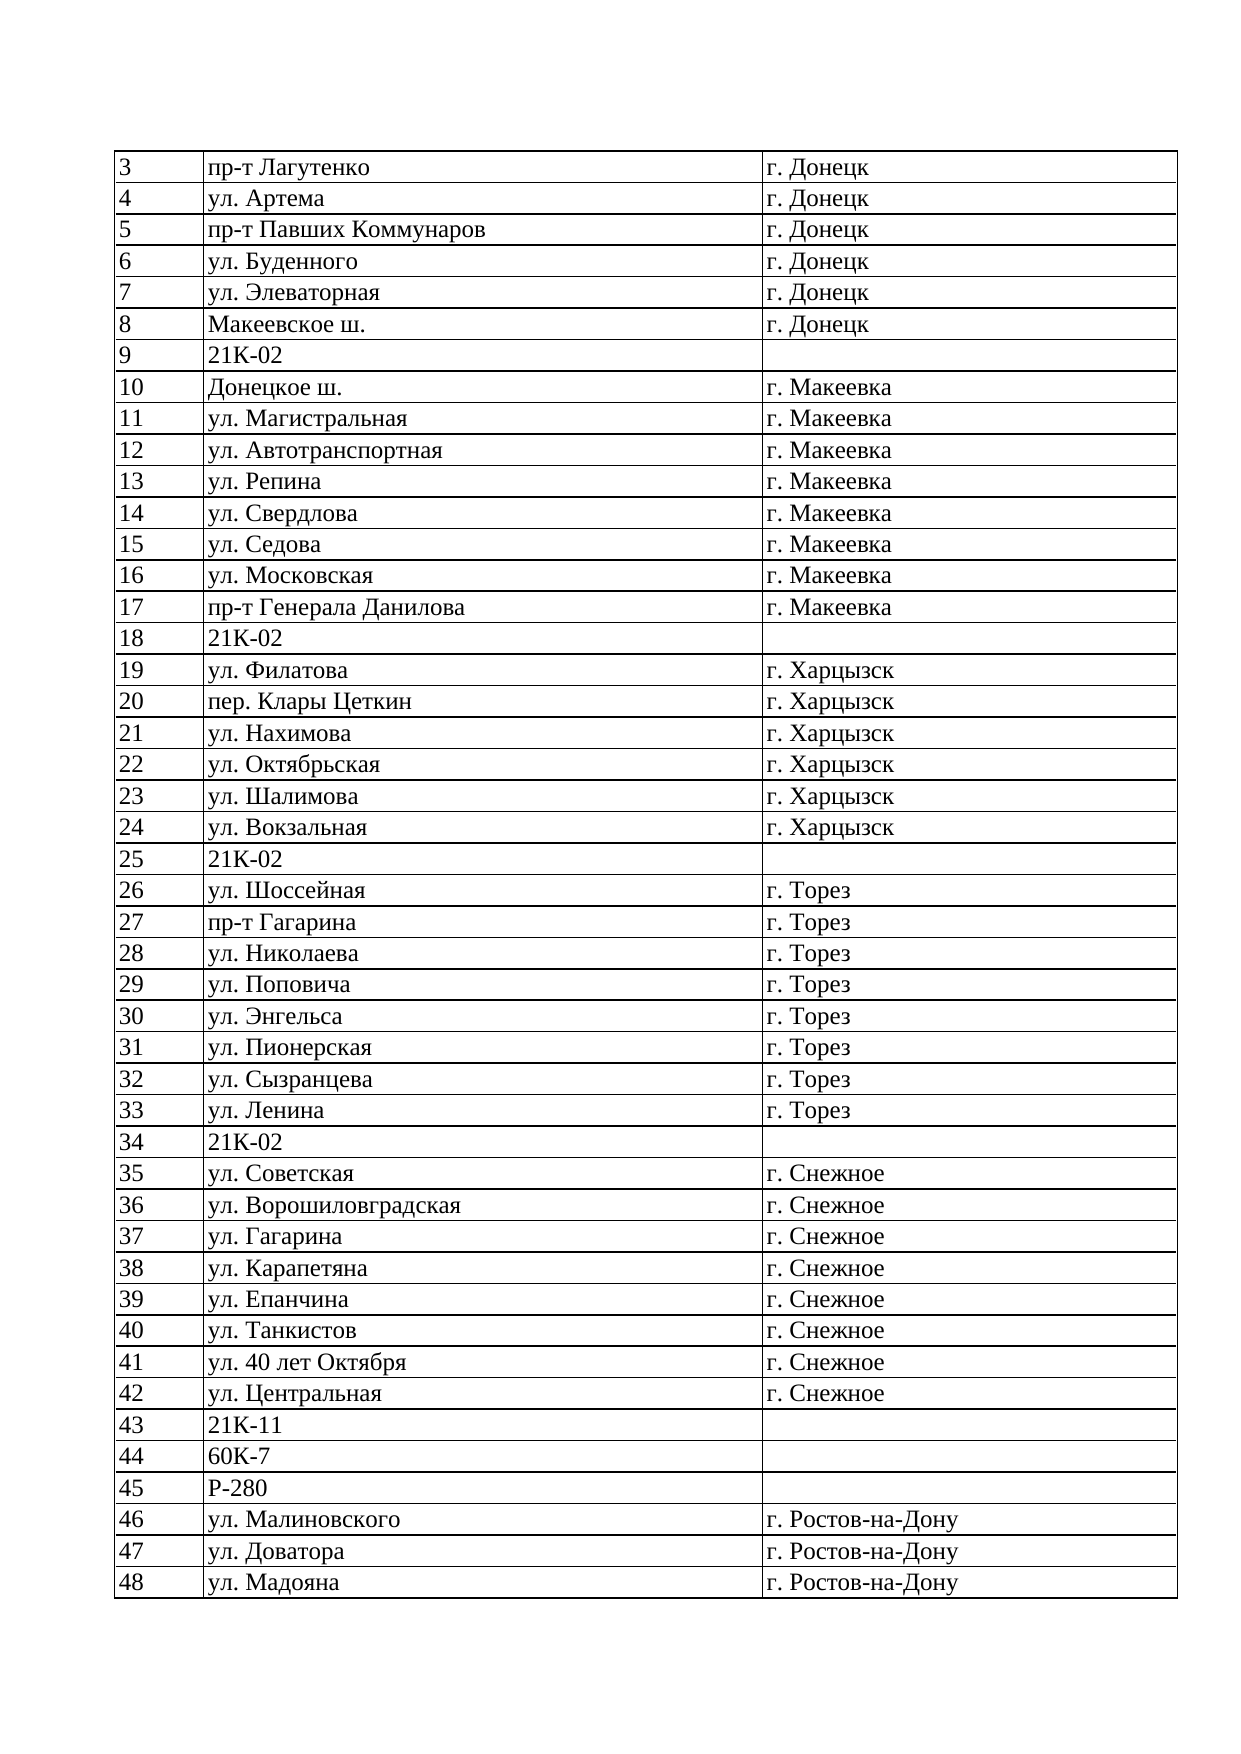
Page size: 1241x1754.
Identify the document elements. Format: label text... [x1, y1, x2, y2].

table_cell 37 [115, 1221, 203, 1251]
table_cell г. Харцызск [763, 653, 1177, 685]
table_cell 31 [115, 1032, 203, 1062]
table_cell г. Снежное [763, 1220, 1177, 1251]
table_cell ул. Нахимова [204, 718, 762, 748]
table_cell г. Ростов-на-Дону [763, 1534, 1177, 1566]
table_cell ул. Шоссейная [204, 875, 762, 905]
table_cell г. Торез [763, 936, 1177, 968]
table_cell ул. Энгельса [204, 1001, 762, 1031]
table_cell 21К-02 [204, 1127, 762, 1157]
table_cell ул. Магистральная [204, 403, 762, 433]
table_cell г. Снежное [763, 1377, 1177, 1408]
table_cell ул. 40 лет Октября [204, 1347, 762, 1377]
table_cell 23 [115, 780, 203, 811]
table_cell 24 [115, 812, 203, 842]
table_cell г. Торез [763, 874, 1177, 905]
table_cell пр-т Гагарина [204, 907, 762, 936]
table_cell 9 [115, 340, 203, 370]
table_cell ул. Доватора [204, 1536, 762, 1566]
table_cell 18 [115, 623, 203, 653]
table_cell г. Донецк [763, 244, 1177, 276]
table_cell г. Харцызск [763, 716, 1177, 748]
table_cell ул. Шалимова [204, 781, 762, 811]
table_cell 4 [115, 183, 203, 213]
table_cell 29 [115, 969, 203, 999]
table_cell ул. Советская [204, 1158, 762, 1188]
table_cell 36 [115, 1189, 203, 1219]
table_cell ул. Танкистов [204, 1316, 762, 1345]
table_cell 34 [115, 1126, 203, 1157]
table_cell [763, 1440, 1177, 1471]
table_cell ул. Автотранспортная [204, 435, 762, 464]
table_cell ул. Ленина [204, 1095, 762, 1125]
table_cell ул. Филатова [204, 655, 762, 685]
table_cell 27 [115, 906, 203, 936]
table_cell ул. Свердлова [204, 498, 762, 527]
table_cell ул. Поповича [204, 970, 762, 999]
table_cell ул. Элеваторная [204, 277, 762, 307]
table_cell 28 [115, 938, 203, 968]
table_cell 39 [115, 1284, 203, 1314]
table_cell г. Донецк [763, 213, 1177, 244]
table_cell Макеевское ш. [204, 309, 762, 339]
table_cell [763, 1471, 1177, 1503]
table_cell г. Донецк [763, 307, 1177, 339]
table_cell г. Макеевка [763, 496, 1177, 527]
table_cell [763, 1125, 1177, 1157]
table_cell г. Харцызск [763, 779, 1177, 811]
table_cell 40 [115, 1315, 203, 1345]
table_cell г. Торез [763, 905, 1177, 936]
table_cell г. Донецк [763, 152, 1177, 181]
table_cell ул. Гагарина [204, 1221, 762, 1251]
table_cell г. Макеевка [763, 559, 1177, 590]
table_cell ул. Седова [204, 529, 762, 559]
table_cell г. Снежное [763, 1251, 1177, 1282]
table_cell ул. Пионерская [204, 1032, 762, 1062]
table_cell г. Харцызск [763, 811, 1177, 842]
table_cell 8 [115, 308, 203, 339]
table_cell [763, 339, 1177, 370]
table_cell 14 [115, 497, 203, 527]
table_cell ул. Вокзальная [204, 812, 762, 842]
table_cell 21 [115, 717, 203, 748]
table_cell 47 [115, 1535, 203, 1566]
table_cell 15 [115, 529, 203, 559]
table_cell [763, 1408, 1177, 1440]
table_cell г. Харцызск [763, 685, 1177, 716]
table_cell ул. Карапетяна [204, 1253, 762, 1282]
table_cell 21К-02 [204, 623, 762, 653]
table_cell [763, 622, 1177, 653]
table_cell 38 [115, 1252, 203, 1282]
table_cell г. Торез [763, 968, 1177, 999]
table_cell 60К-7 [204, 1441, 762, 1471]
table_cell г. Макеевка [763, 465, 1177, 496]
table_cell 13 [115, 466, 203, 496]
table_cell ул. Сызранцева [204, 1064, 762, 1094]
table_cell г. Макеевка [763, 402, 1177, 433]
table_cell ул. Малиновского [204, 1504, 762, 1534]
table_cell ул. Буденного [204, 246, 762, 276]
table_cell г. Снежное [763, 1188, 1177, 1219]
table_cell 32 [115, 1063, 203, 1094]
table_cell г. Торез [763, 999, 1177, 1031]
table_cell 21К-11 [204, 1410, 762, 1440]
table_cell 44 [115, 1441, 203, 1471]
table_cell 30 [115, 1000, 203, 1031]
table_cell ул. Репина [204, 466, 762, 496]
table_cell 5 [115, 214, 203, 244]
table_cell г. Снежное [763, 1157, 1177, 1188]
table_cell ул. Октябрьская [204, 749, 762, 779]
table_cell 48 [115, 1567, 203, 1597]
table_cell ул. Мадояна [204, 1567, 762, 1597]
table_cell пер. Клары Цеткин [204, 686, 762, 716]
table_cell 17 [115, 591, 203, 622]
table_cell 21К-02 [204, 340, 762, 370]
table_cell 43 [115, 1409, 203, 1440]
table_cell ул. Центральная [204, 1378, 762, 1408]
table_cell пр-т Павших Коммунаров [204, 215, 762, 244]
table_cell 10 [115, 371, 203, 402]
table_cell г. Снежное [763, 1283, 1177, 1314]
table_cell 41 [115, 1346, 203, 1377]
table_cell 12 [115, 434, 203, 464]
table_cell Р-280 [204, 1473, 762, 1503]
table_cell 25 [115, 843, 203, 873]
table_cell пр-т Генерала Данилова [204, 592, 762, 622]
table_cell г. Макеевка [763, 433, 1177, 464]
table_cell 6 [115, 245, 203, 276]
table_cell 19 [115, 654, 203, 685]
table_cell 21К-02 [204, 844, 762, 873]
table_cell 35 [115, 1158, 203, 1188]
table_cell 20 [115, 686, 203, 716]
table_cell ул. Епанчина [204, 1284, 762, 1314]
table_cell [763, 842, 1177, 873]
table_cell г. Снежное [763, 1345, 1177, 1377]
table_cell г. Торез [763, 1062, 1177, 1094]
table_cell г. Макеевка [763, 590, 1177, 622]
table_cell Донецкое ш. [204, 372, 762, 402]
table_cell г. Макеевка [763, 528, 1177, 559]
table_cell г. Торез [763, 1094, 1177, 1125]
table_cell 7 [115, 277, 203, 307]
table_cell ул. Московская [204, 561, 762, 590]
table_cell 33 [115, 1095, 203, 1125]
table_cell г. Ростов-на-Дону [763, 1566, 1177, 1597]
table_cell 11 [115, 403, 203, 433]
table_cell 22 [115, 749, 203, 779]
table_cell 45 [115, 1472, 203, 1503]
table_cell ул. Ворошиловградская [204, 1190, 762, 1219]
table_cell 46 [115, 1504, 203, 1534]
table_cell ул. Николаева [204, 938, 762, 968]
table_cell ул. Артема [204, 183, 762, 213]
table_cell 26 [115, 875, 203, 905]
table_cell г. Снежное [763, 1314, 1177, 1345]
table_cell г. Донецк [763, 181, 1177, 213]
table_cell 3 [115, 152, 203, 181]
table_cell пр-т Лагутенко [204, 152, 762, 181]
table_cell 42 [115, 1378, 203, 1408]
table_cell г. Торез [763, 1031, 1177, 1062]
table_cell г. Ростов-на-Дону [763, 1503, 1177, 1534]
table_cell 16 [115, 560, 203, 590]
table_cell г. Макеевка [763, 370, 1177, 402]
table_cell г. Харцызск [763, 748, 1177, 779]
table_cell г. Донецк [763, 276, 1177, 307]
